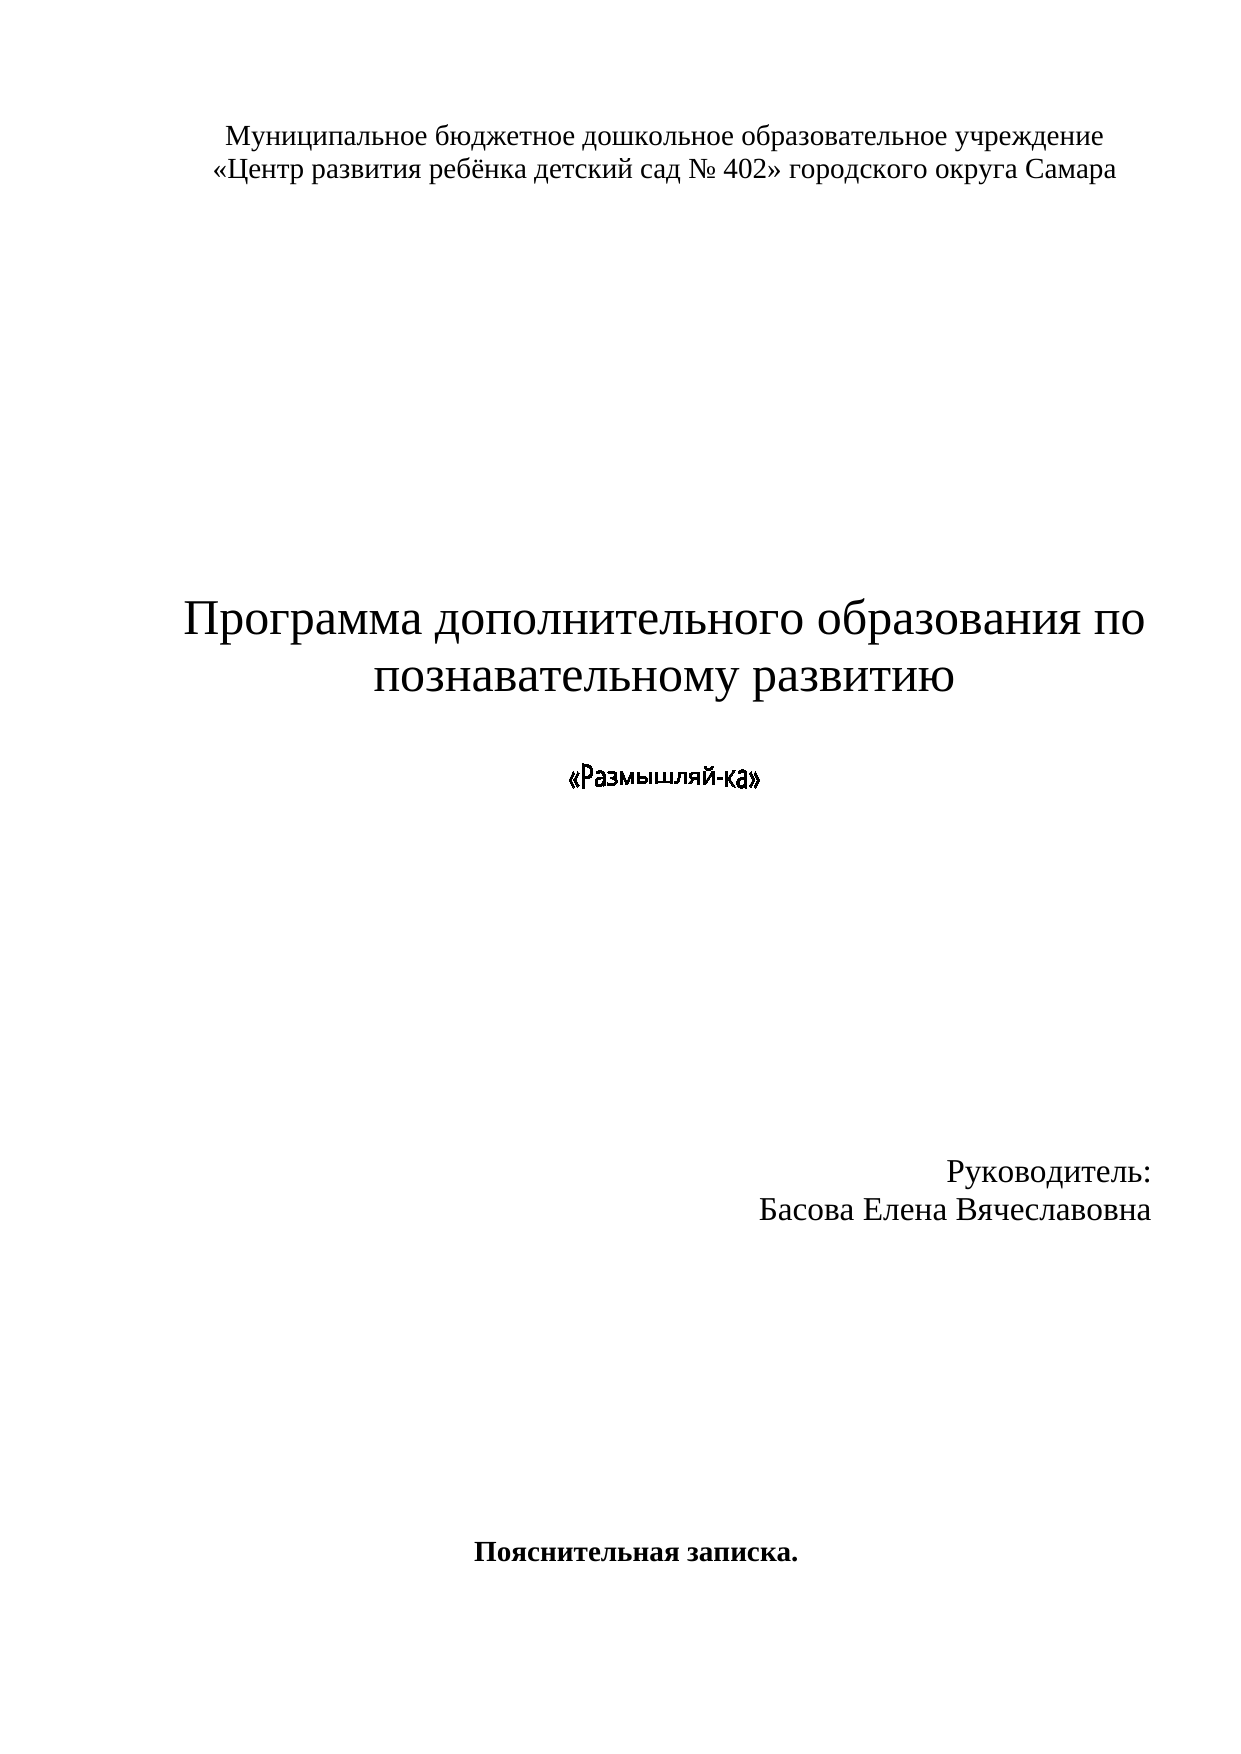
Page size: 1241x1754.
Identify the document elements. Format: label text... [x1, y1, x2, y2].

text Руководитель: [177, 1151, 1152, 1189]
text Программа дополнительного образования по познавательному развитию [177, 588, 1152, 703]
text Муниципальное бюджетное дошкольное образовательное учреждение [177, 118, 1152, 152]
text Пояснительная записка. [121, 1534, 1152, 1568]
text Басова Елена Вячеславовна [177, 1189, 1152, 1228]
text «Центр развития ребёнка детский сад № 402» городского округа Самара [177, 152, 1152, 185]
